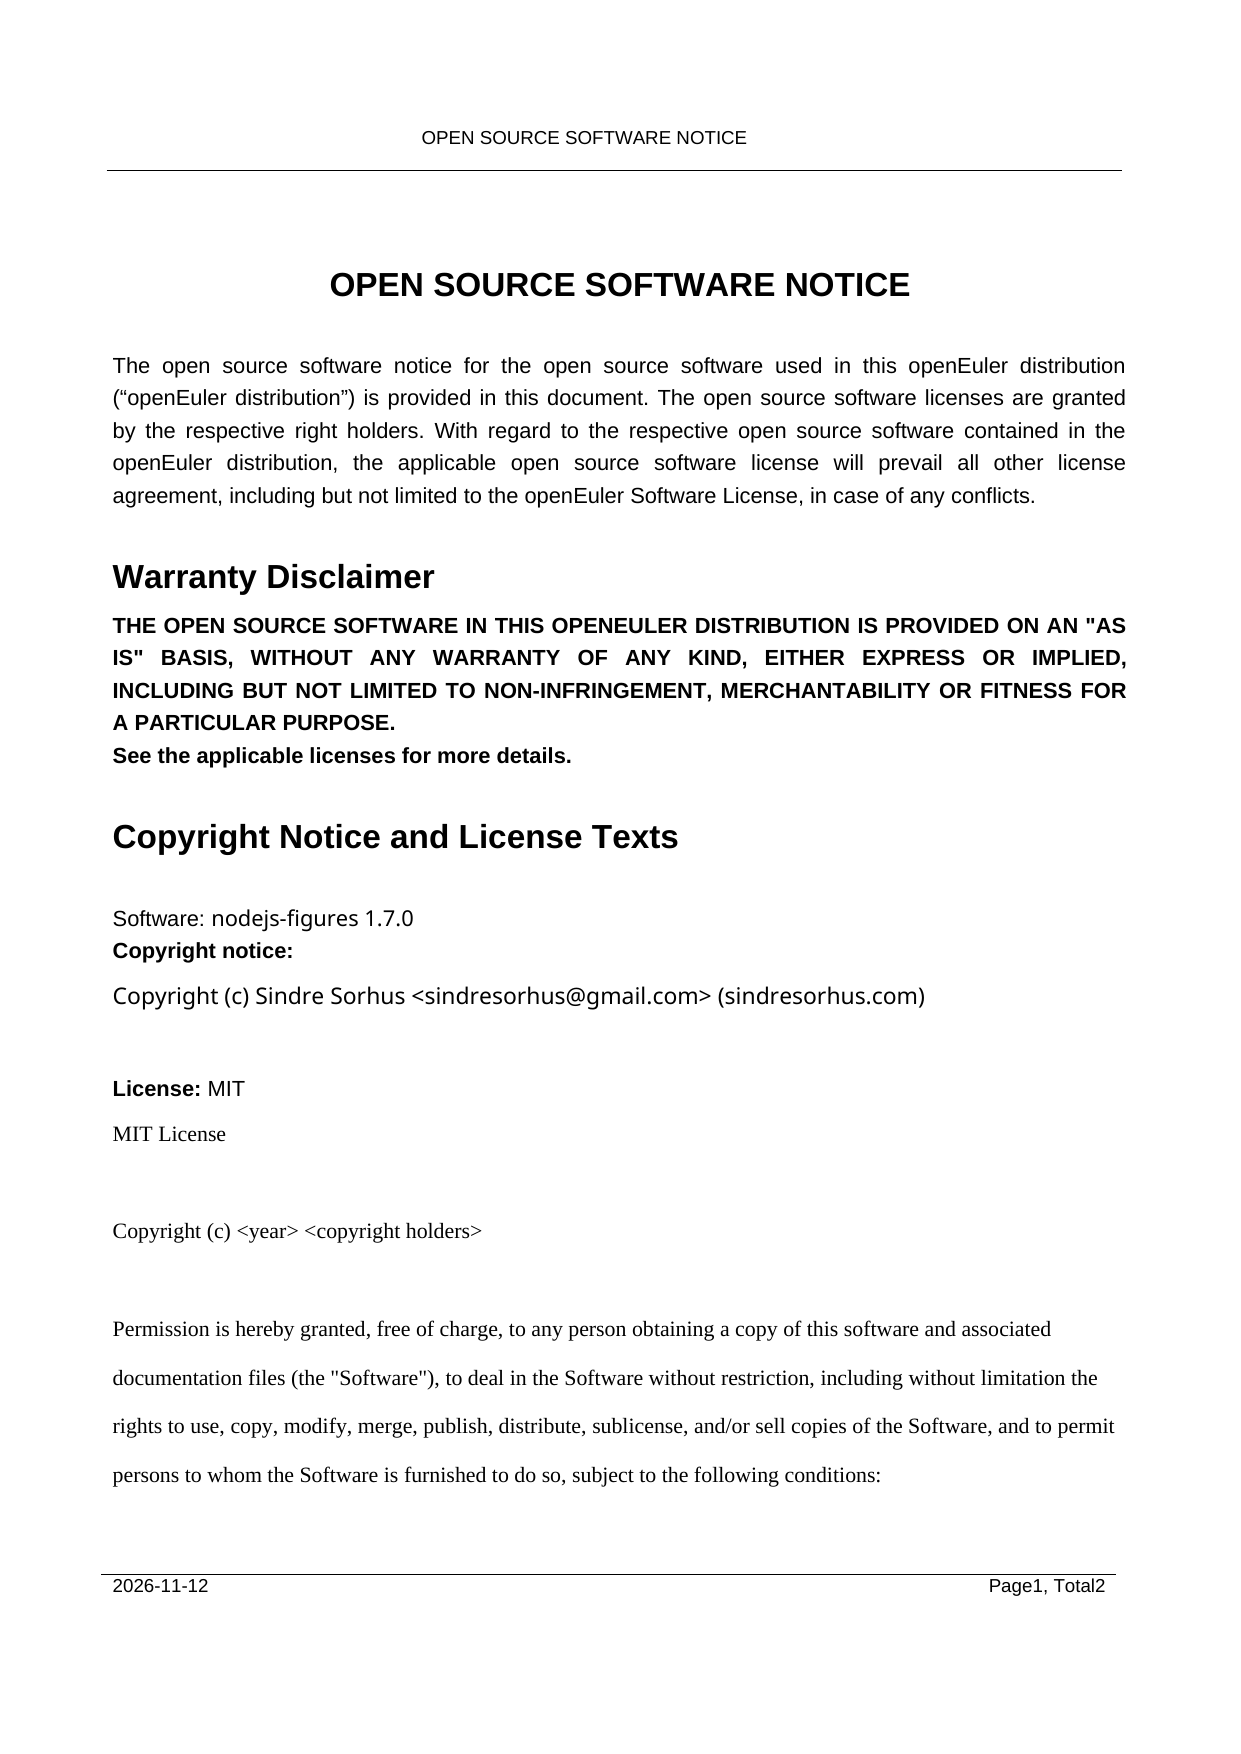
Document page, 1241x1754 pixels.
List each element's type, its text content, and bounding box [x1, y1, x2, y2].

text Copyright Notice and License Texts [112, 804, 1128, 869]
text Copyright notice: [112, 934, 1128, 966]
text Warranty Disclaimer [112, 544, 1128, 609]
text The open source software notice for the open source software used in this openEuler distribution (“openEuler distribution”) is provided in this document. The open source software licenses are granted by the respective right holders. With regard to the respective open source software contained in the openEuler distribution, the applicable open source software license will prevail all other license agreement, including but not limited to the openEuler Software License, in case of any conflicts. [112, 349, 1128, 511]
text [112, 1117, 1128, 1491]
text THE OPEN SOURCE SOFTWARE IN THIS OPENEULER DISTRIBUTION IS PROVIDED ON AN "AS IS" BASIS, WITHOUT ANY WARRANTY OF ANY KIND, EITHER EXPRESS OR IMPLIED, INCLUDING BUT NOT LIMITED TO NON-INFRINGEMENT, MERCHANTABILITY OR FITNESS FOR A PARTICULAR PURPOSE. See the applicable licenses for more details. [112, 609, 1128, 771]
text License: MIT [112, 1072, 1128, 1105]
text Copyright (c) Sindre Sorhus <sindresorhus@gmail.com> (sindresorhus.com) [112, 979, 1128, 1012]
text Software: nodejs-figures 1.7.0 [112, 901, 1128, 934]
text OPEN SOURCE SOFTWARE NOTICE [112, 251, 1128, 316]
